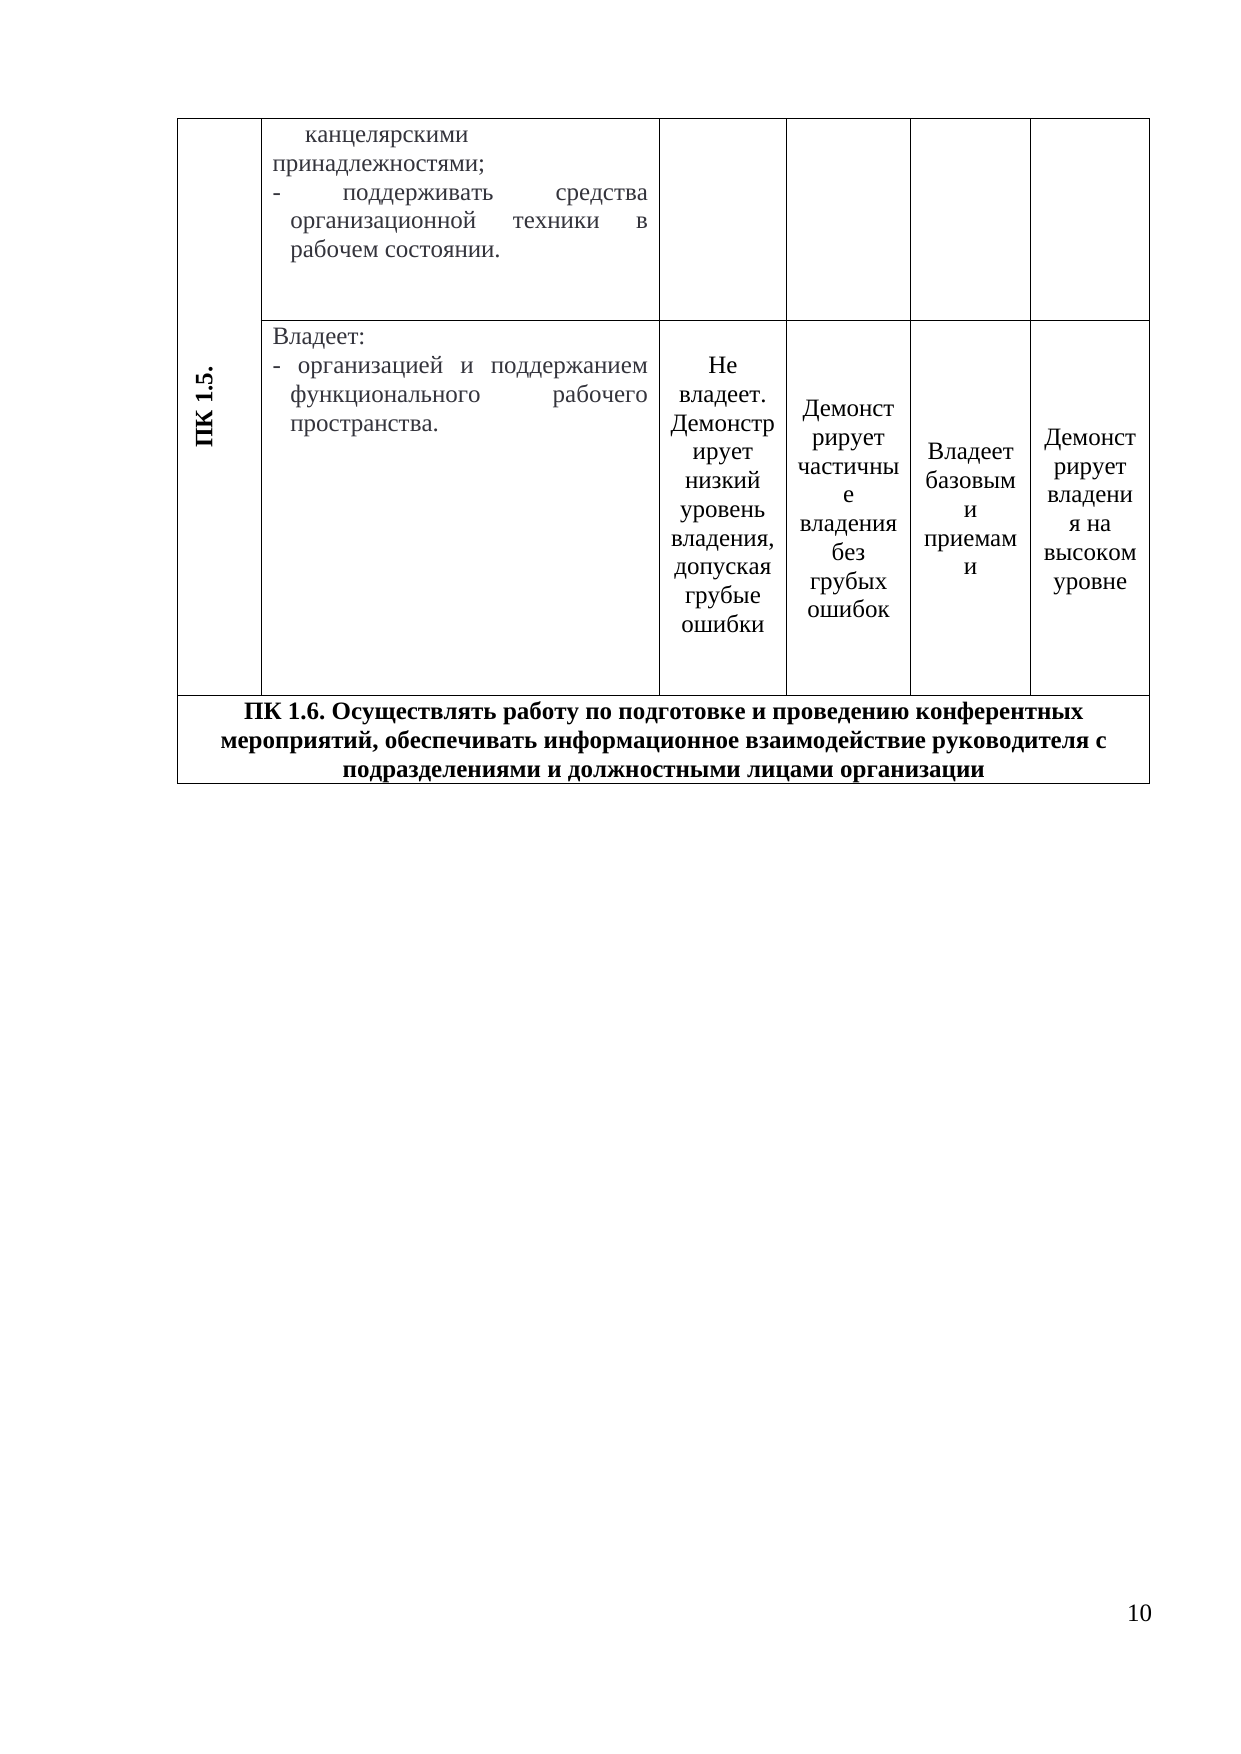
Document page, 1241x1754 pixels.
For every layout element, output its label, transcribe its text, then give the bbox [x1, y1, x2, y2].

table_cell Демонстрирует частичные владения без грубых ошибок [787, 321, 910, 695]
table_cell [911, 119, 1030, 320]
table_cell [787, 119, 910, 320]
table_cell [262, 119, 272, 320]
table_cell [1031, 119, 1149, 320]
table_cell ПК 1.6. Осуществлять работу по подготовке и проведению конферентных мероприятий, обеспечивать информационное взаимодействие руководителя с подразделениями и должностными лицами организации [178, 696, 1149, 782]
table_cell Демонстрирует владения на высоком уровне [1031, 321, 1149, 695]
table_cell Не владеет. Демонстрирует низкий уровень владения, допуская грубые ошибки [660, 321, 786, 695]
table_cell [660, 119, 786, 320]
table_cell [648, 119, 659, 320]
table_cell Владеет базовыми приемами [911, 321, 1030, 695]
